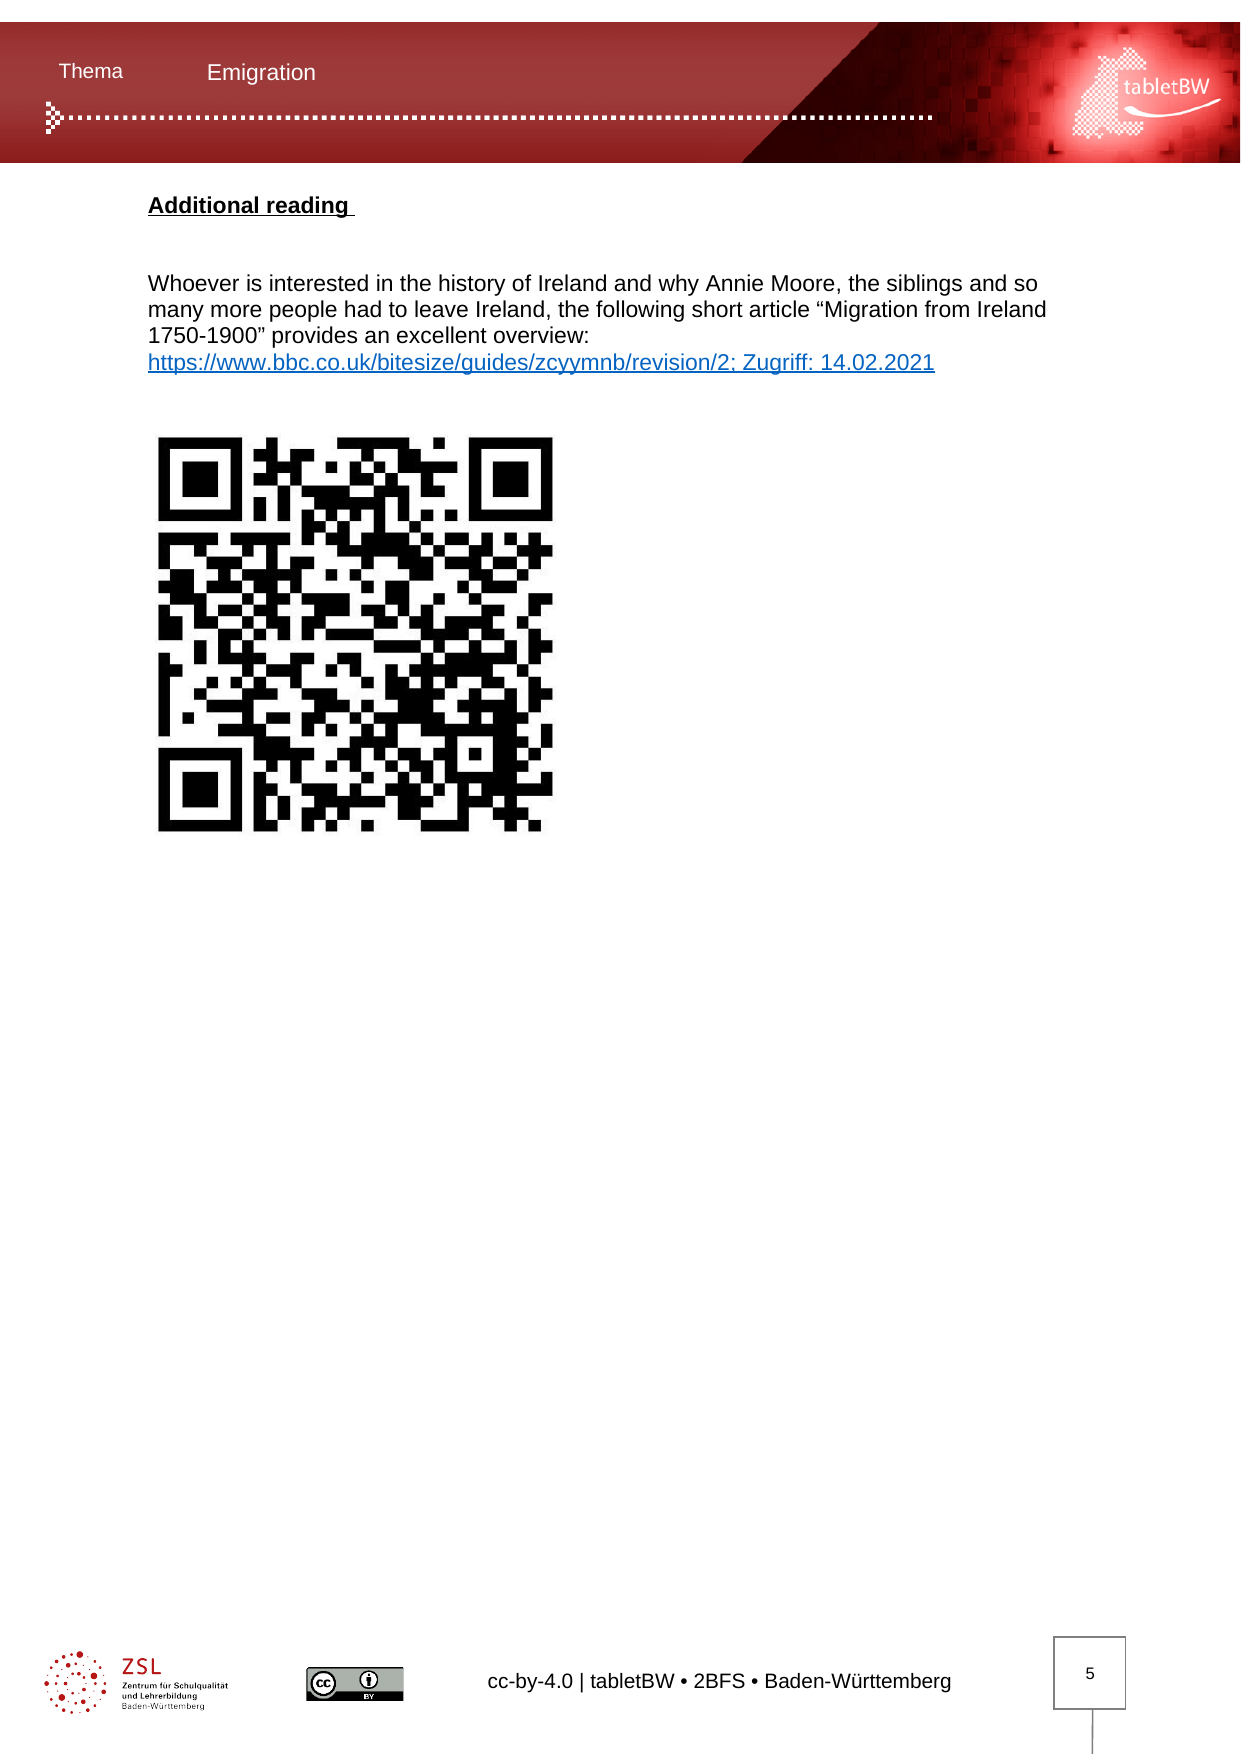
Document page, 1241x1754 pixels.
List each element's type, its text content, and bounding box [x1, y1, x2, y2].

picture [28, 1635, 244, 1714]
picture [147, 426, 565, 844]
text Additional reading [148, 192, 1093, 218]
text Whoever is interested in the history of Ireland and why Annie Moore, the siblings and so many more people had to leave Ireland, the following short article “Migration from Ireland 1750-1900” provides an excellent overview: https://www.bbc.co.uk/bitesize/guides/zcyymnb/revision/2; Zugriff: 14.02.2021 [148, 270, 1093, 375]
picture [306, 1667, 404, 1701]
picture [0, 22, 1241, 163]
